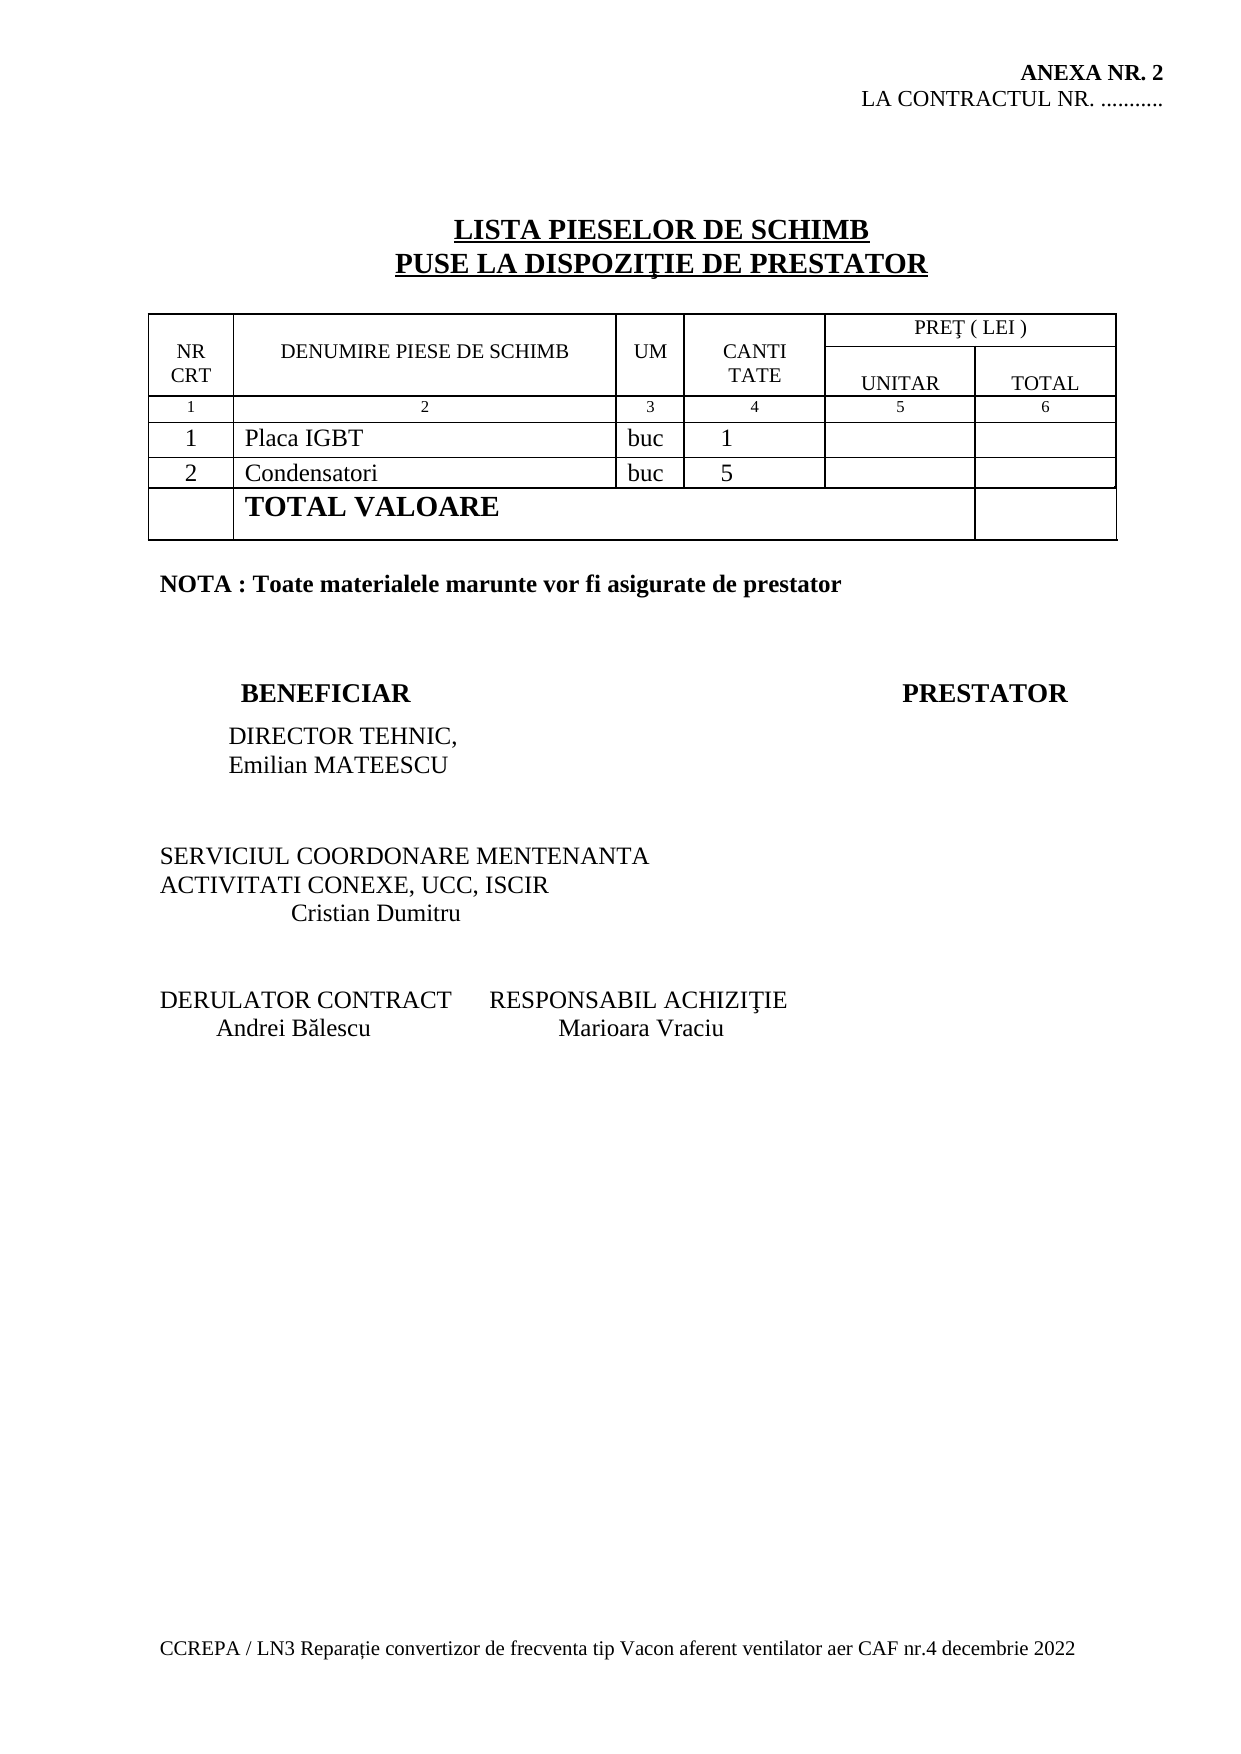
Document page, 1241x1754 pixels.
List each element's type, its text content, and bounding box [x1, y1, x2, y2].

table_header UM [617, 315, 683, 395]
table_cell 2 [234, 397, 615, 422]
table_cell [826, 423, 974, 457]
table_cell 5 [826, 397, 974, 422]
table_cell 5 [685, 458, 824, 487]
text DERULATOR CONTRACT RESPONSABIL ACHIZIŢIE [159, 985, 1163, 1013]
table_header DENUMIRE PIESE DE SCHIMB [234, 315, 615, 395]
table_cell [976, 458, 1115, 487]
text SERVICIUL COORDONARE MENTENANTA [159, 841, 1163, 870]
text Emilian MATEESCU [159, 750, 1163, 779]
text Andrei Bălescu Marioara Vraciu [159, 1013, 1163, 1042]
table_cell 1 [149, 397, 233, 422]
table_cell [976, 423, 1115, 457]
table_cell Condensatori [234, 458, 615, 487]
text LISTA PIESELOR DE SCHIMB [159, 212, 1163, 246]
text PUSE LA DISPOZIŢIE DE PRESTATOR [159, 246, 1163, 279]
text ACTIVITATI CONEXE, UCC, ISCIR [159, 870, 1163, 898]
table_cell [826, 458, 974, 487]
table_cell total valoare [234, 489, 974, 539]
table_header PREŢ ( LEI ) [826, 315, 1115, 346]
subtitle NOTA : Toate materialele marunte vor fi asigurate de prestator [159, 569, 1163, 598]
text anexa nr. 2 [159, 59, 1163, 85]
table_cell 4 [685, 397, 824, 422]
text Cristian Dumitru [159, 898, 1163, 927]
table_cell UNITAR [826, 347, 974, 395]
table_cell Placa IGBT [234, 423, 615, 457]
table_cell buc [617, 458, 683, 487]
table_cell TOTAL [976, 347, 1115, 395]
table_cell 1 [149, 423, 233, 457]
text LA CONTRACTUL NR. ........... [159, 85, 1163, 112]
table_cell 2 [149, 458, 233, 487]
text DIRECTOR TEHNIC, [159, 721, 1163, 750]
table_cell 1 [685, 423, 824, 457]
table_cell [976, 489, 1116, 539]
table_cell 3 [617, 397, 683, 422]
table_cell 6 [976, 397, 1115, 422]
table_cell [149, 489, 233, 539]
text BENEFICIAR PRESTATOR [159, 678, 1163, 709]
table_cell buc [617, 423, 683, 457]
table_header CANTI TATE [685, 315, 824, 395]
table_header NR CRT [149, 315, 233, 395]
